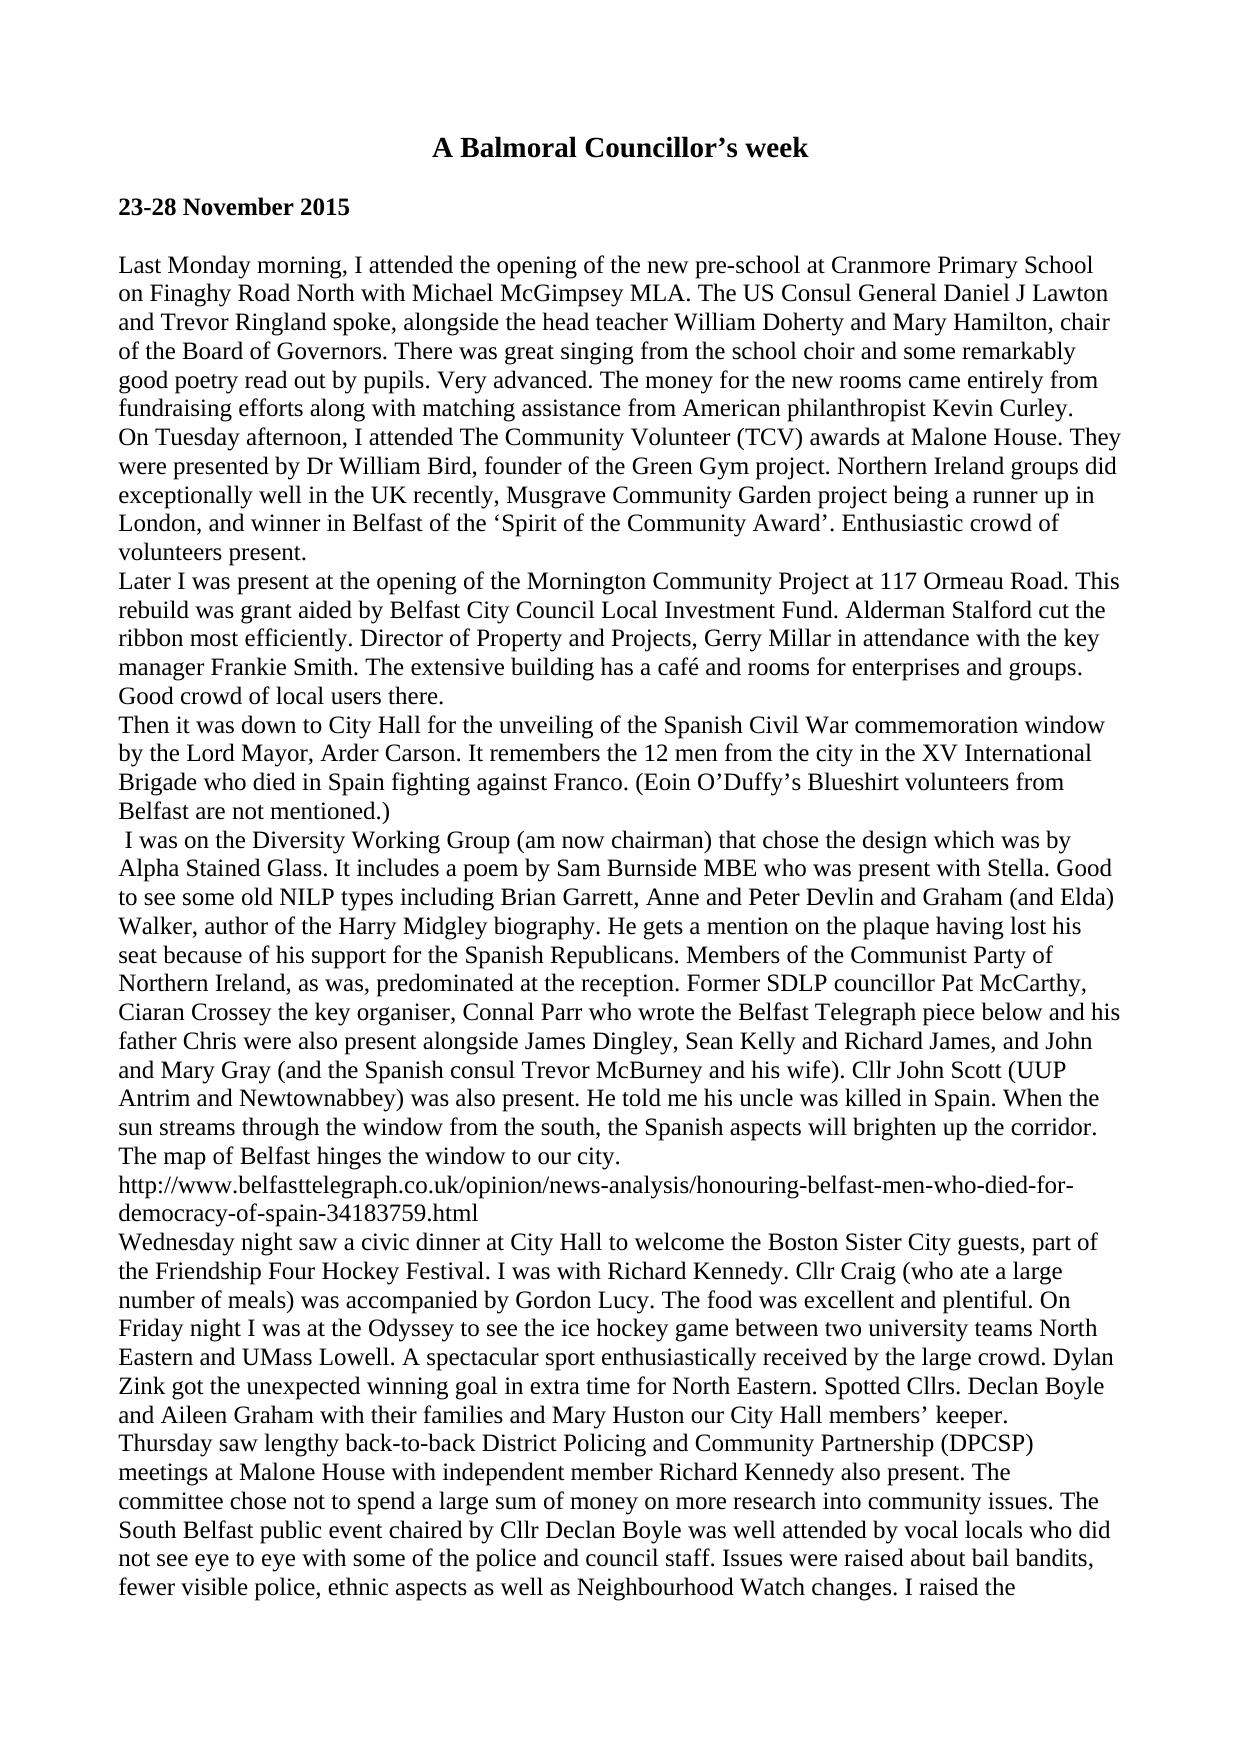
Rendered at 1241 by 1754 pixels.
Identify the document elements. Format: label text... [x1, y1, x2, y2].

text 23-28 November 2015 [118, 192, 1122, 221]
text Then it was down to City Hall for the unveiling of the Spanish Civil War commemoration window by the Lord Mayor, Arder Carson. It remembers the 12 men from the city in the XV International Brigade who died in Spain fighting against Franco. (Eoin O’Duffy’s Blueshirt volunteers from Belfast are not mentioned.) [118, 710, 1122, 825]
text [118, 1428, 1122, 1601]
text Last Monday morning, I attended the opening of the new pre-school at Cranmore Primary School on Finaghy Road North with Michael McGimpsey MLA. The US Consul General Daniel J Lawton and Trevor Ringland spoke, alongside the head teacher William Doherty and Mary Hamilton, chair of the Board of Governors. There was great singing from the school choir and some remarkably good poetry read out by pupils. Very advanced. The money for the new rooms came entirely from fundraising efforts along with matching assistance from American philanthropist Kevin Curley. [118, 250, 1122, 422]
text I was on the Diversity Working Group (am now chairman) that chose the design which was by Alpha Stained Glass. It includes a poem by Sam Burnside MBE who was present with Stella. Good to see some old NILP types including Brian Garrett, Anne and Peter Devlin and Graham (and Elda) Walker, author of the Harry Midgley biography. He gets a mention on the plaque having lost his seat because of his support for the Spanish Republicans. Members of the Communist Party of Northern Ireland, as was, predominated at the reception. Former SDLP councillor Pat McCarthy, Ciaran Crossey the key organiser, Connal Parr who wrote the Belfast Telegraph piece below and his father Chris were also present alongside James Dingley, Sean Kelly and Richard James, and John and Mary Gray (and the Spanish consul Trevor McBurney and his wife). Cllr John Scott (UUP Antrim and Newtownabbey) was also present. He told me his uncle was killed in Spain. When the sun streams through the window from the south, the Spanish aspects will brighten up the corridor. The map of Belfast hinges the window to our city. [118, 825, 1122, 1170]
text Wednesday night saw a civic dinner at City Hall to welcome the Boston Sister City guests, part of the Friendship Four Hockey Festival. I was with Richard Kennedy. Cllr Craig (who ate a large number of meals) was accompanied by Gordon Lucy. The food was excellent and plentiful. On Friday night I was at the Odyssey to see the ice hockey game between two university teams North Eastern and UMass Lowell. A spectacular sport enthusiastically received by the large crowd. Dylan Zink got the unexpected winning goal in extra time for North Eastern. Spotted Cllrs. Declan Boyle and Aileen Graham with their families and Mary Huston our City Hall members’ keeper. [118, 1227, 1122, 1428]
text Later I was present at the opening of the Mornington Community Project at 117 Ormeau Road. This rebuild was grant aided by Belfast City Council Local Investment Fund. Alderman Stalford cut the ribbon most efficiently. Director of Property and Projects, Gerry Millar in attendance with the key manager Frankie Smith. The extensive building has a café and rooms for enterprises and groups. Good crowd of local users there. [118, 566, 1122, 710]
text http://www.belfasttelegraph.co.uk/opinion/news-analysis/honouring-belfast-men-who-died-for-democracy-of-spain-34183759.html [118, 1170, 1122, 1227]
text A Balmoral Councillor’s week [118, 130, 1122, 163]
text On Tuesday afternoon, I attended The Community Volunteer (TCV) awards at Malone House. They were presented by Dr William Bird, founder of the Green Gym project. Northern Ireland groups did exceptionally well in the UK recently, Musgrave Community Garden project being a runner up in London, and winner in Belfast of the ‘Spirit of the Community Award’. Enthusiastic crowd of volunteers present. [118, 422, 1122, 566]
